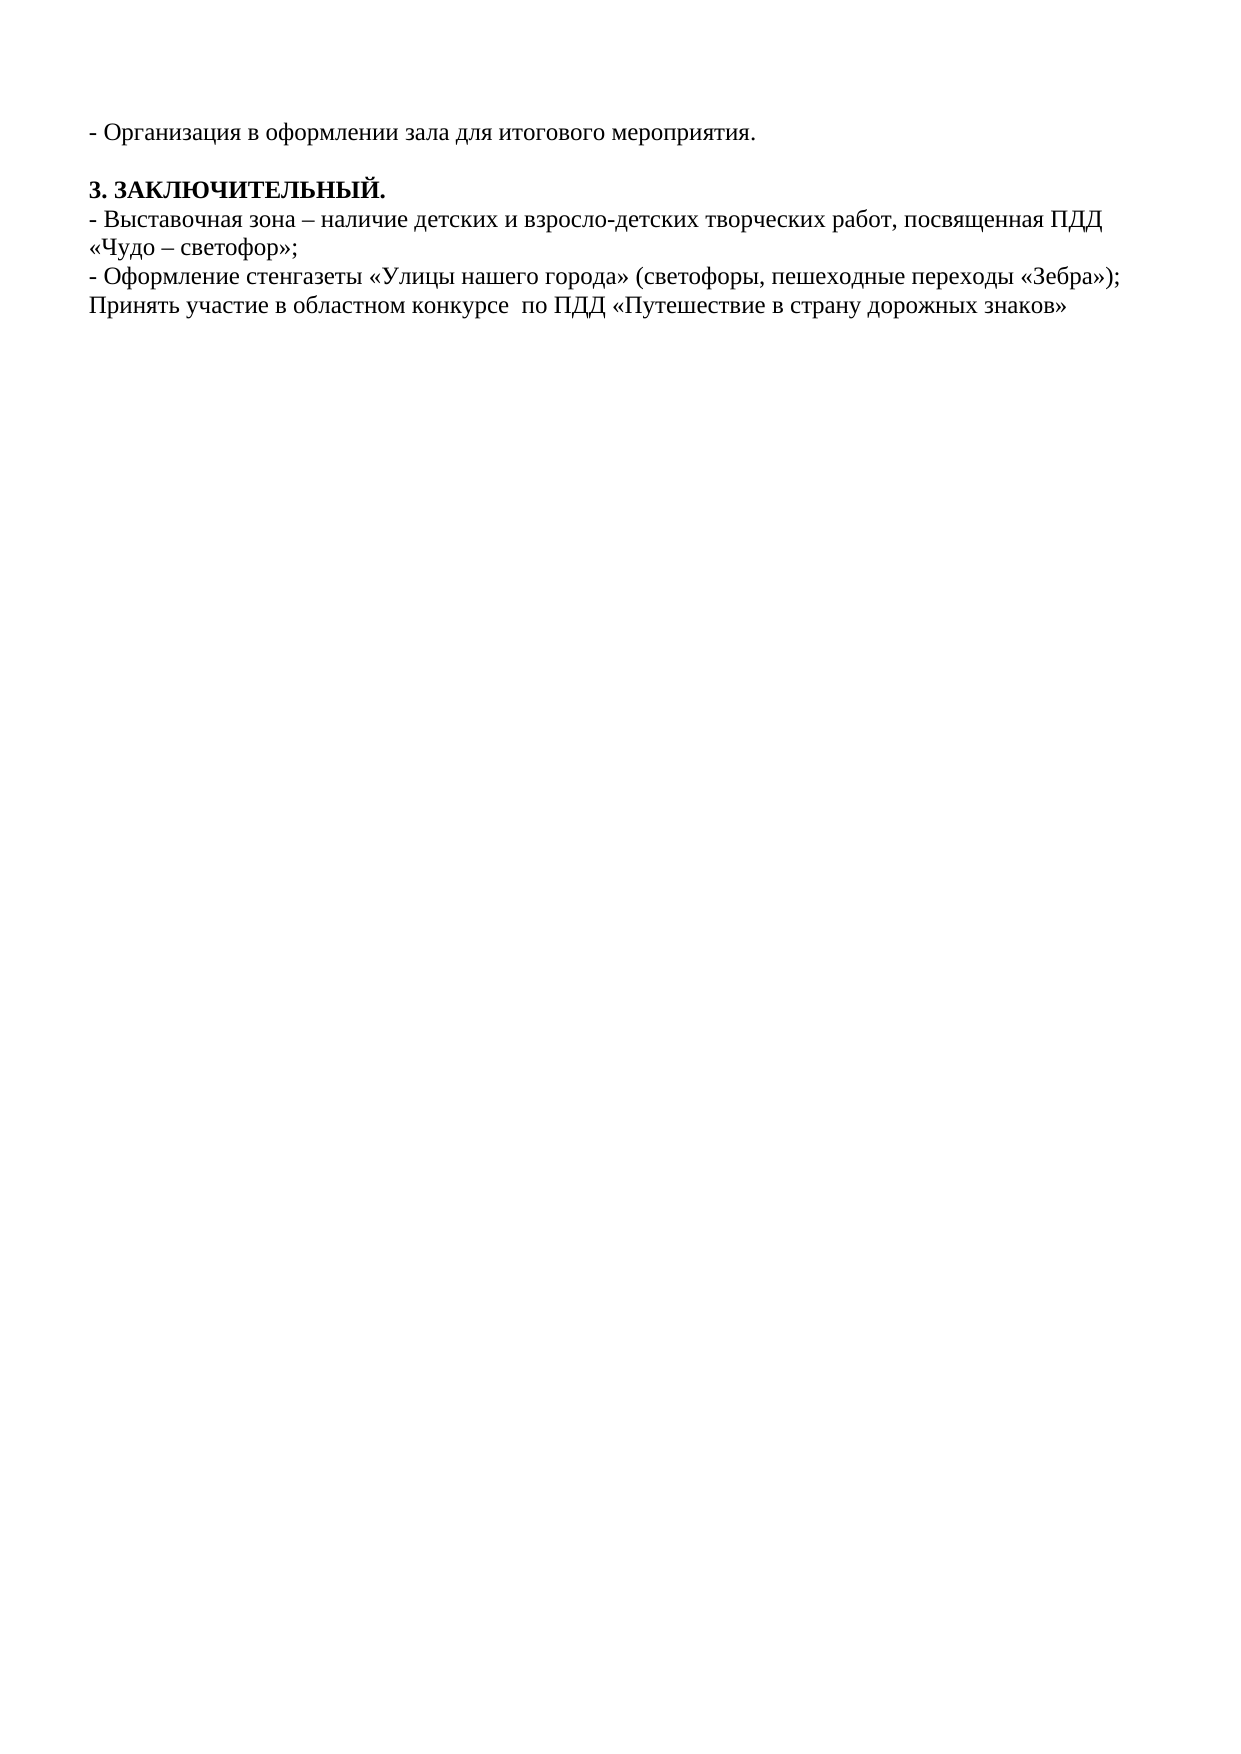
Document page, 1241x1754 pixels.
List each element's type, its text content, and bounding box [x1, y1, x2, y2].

text Принять участие в областном конкурсе по ПДД «Путешествие в страну дорожных знаков» [89, 290, 1152, 319]
text - Выставочная зона – наличие детских и взросло-детских творческих работ, посвященная ПДД «Чудо – светофор»; [89, 204, 1152, 261]
text 3. ЗАКЛЮЧИТЕЛЬНЫЙ. [89, 175, 1152, 204]
text - Оформление стенгазеты «Улицы нашего города» (светофоры, пешеходные переходы «Зебра»); [89, 261, 1152, 290]
text - Организация в оформлении зала для итогового мероприятия. [89, 117, 1152, 146]
